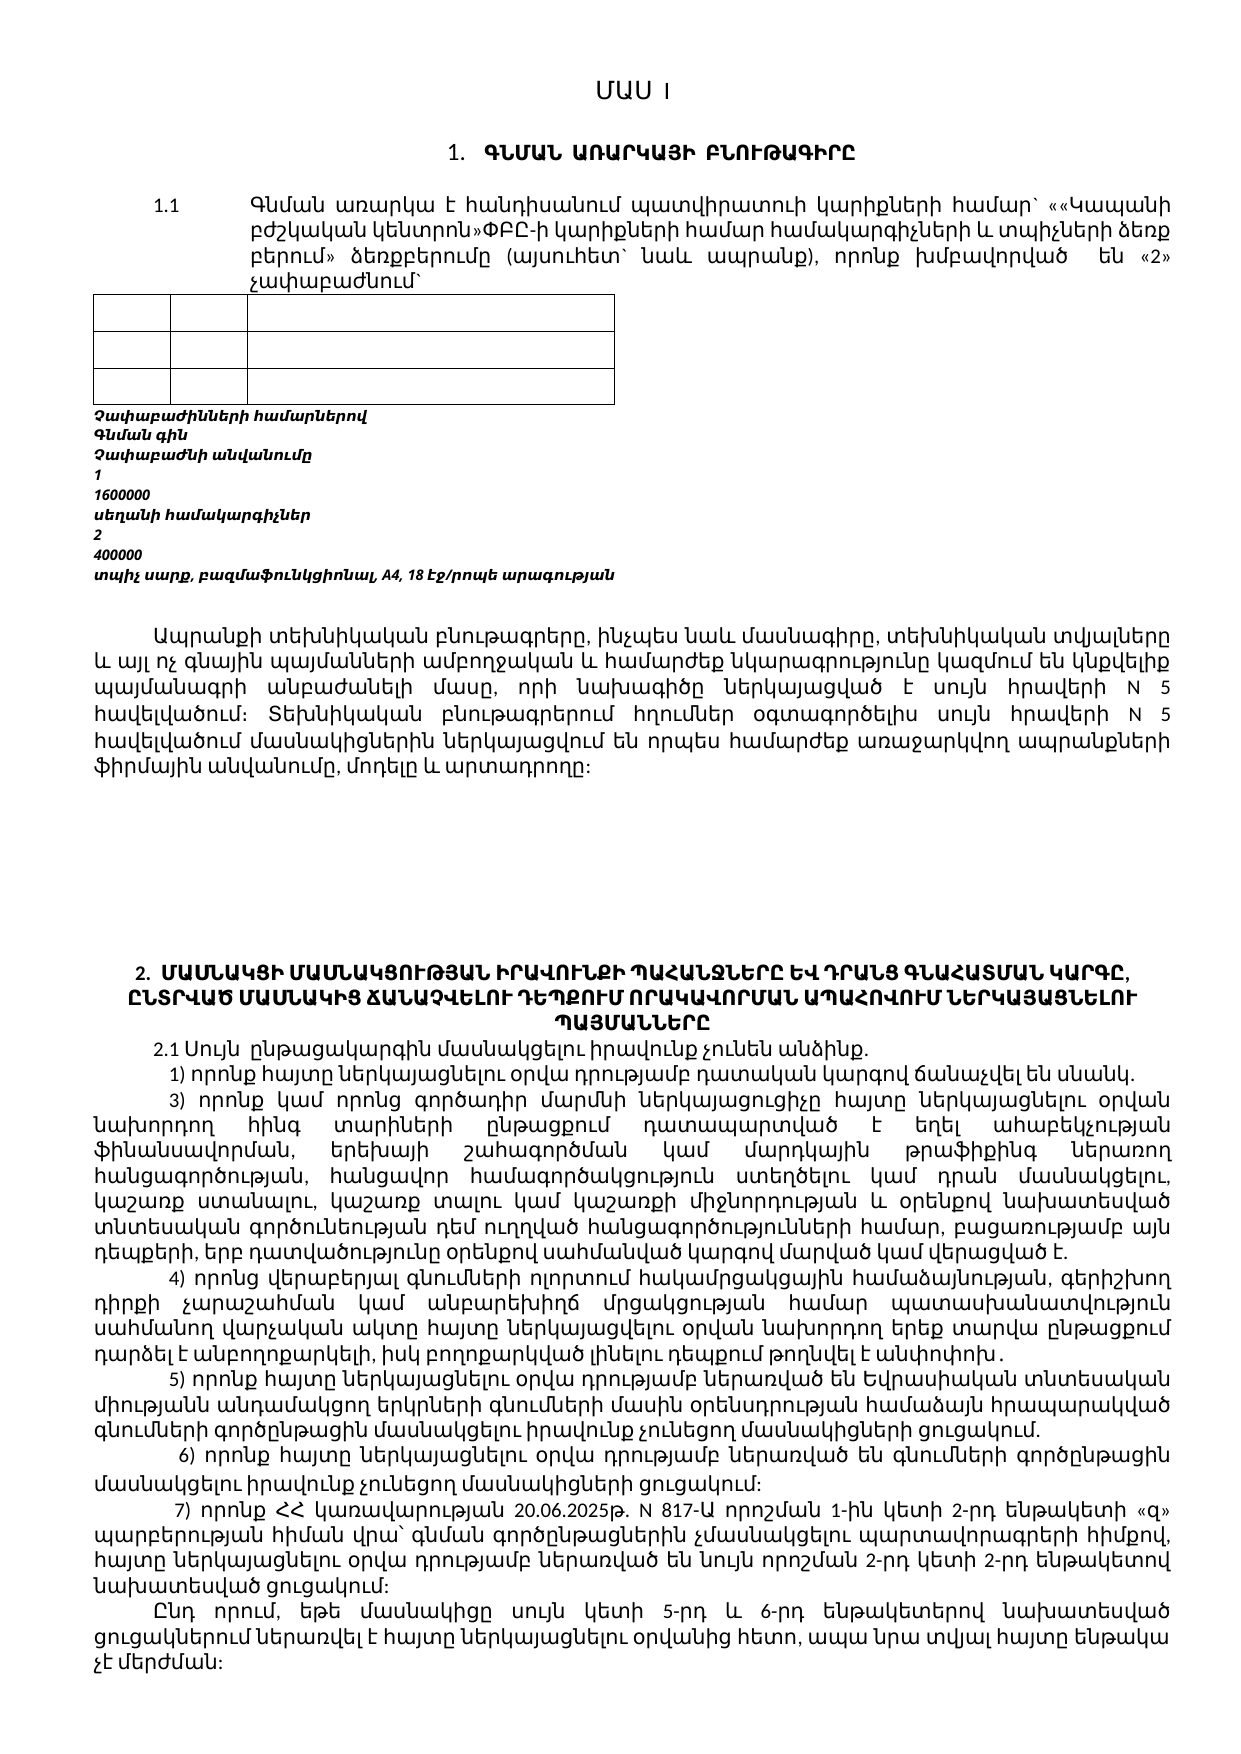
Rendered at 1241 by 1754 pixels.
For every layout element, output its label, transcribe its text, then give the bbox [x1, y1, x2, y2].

text 4) որոնց վերաբերյալ գնումների ոլորտում հակամրցակցային համաձայնության, գերիշխող դիրքի չարաշահման կամ անբարեխիղճ մրցակցության համար պատասխանատվություն սահմանող վարչական ակտը հայտը ներկայացվելու օրվան նախորդող երեք տարվա ընթացքում դարձել է անբողոքարկելի, իսկ բողոքարկված լինելու դեպքում թողնվել է անփոփոխ․ [94, 1265, 1171, 1366]
text 2. ՄԱՍՆԱԿՑԻ ՄԱՍՆԱԿՑՈՒԹՅԱՆ ԻՐԱՎՈՒՆՔԻ ՊԱՀԱՆՋՆԵՐԸ ԵՎ ԴՐԱՆՑ ԳՆԱՀԱՏՄԱՆ ԿԱՐԳԸ, ԸՆՏՐՎԱԾ ՄԱՍՆԱԿԻՑ ՃԱՆԱՉՎԵԼՈՒ ԴԵՊՔՈՒՄ ՈՐԱԿԱՎՈՐՄԱՆ ԱՊԱՀՈՎՈՒՄ ՆԵՐԿԱՅԱՑՆԵԼՈՒ ՊԱՅՄԱՆՆԵՐԸ [94, 960, 1171, 1036]
text ՄԱՍ I [94, 75, 1171, 106]
text Ընդ որում, եթե մասնակիցը սույն կետի 5-րդ և 6-րդ ենթակետերով նախատեսված ցուցակներում ներառվել է հայտը ներկայացնելու օրվանից հետո, ապա նրա տվյալ հայտը ենթակա չէ մերժման: [94, 1598, 1171, 1675]
text Ապրանքի տեխնիկական բնութագրերը, ինչպես նաև մասնագիրը, տեխնիկական տվյալները և այլ ոչ գնային պայմանների ամբողջական և համարժեք նկարագրությունը կազմում են կնքվելիք պայմանագրի անբաժանելի մասը, որի նախագիծը ներկայացված է սույն հրավերի N 5 հավելվածում։ Տեխնիկական բնութագրերում հղումներ օգտագործելիս սույն հրավերի N 5 հավելվածում մասնակիցներին ներկայացվում են որպես համարժեք առաջարկվող ապրանքների ֆիրմային անվանումը, մոդելը և արտադրողը: [94, 623, 1171, 779]
text 3) որոնք կամ որոնց գործադիր մարմնի ներկայացուցիչը հայտը ներկայացնելու օրվան նախորդող հինգ տարիների ընթացքում դատապարտված է եղել ահաբեկչության ֆինանսավորման, երեխայի շահագործման կամ մարդկային թրաֆիքինգ ներառող հանցագործության, հանցավոր համագործակցություն ստեղծելու կամ դրան մասնակցելու, կաշառք ստանալու, կաշառք տալու կամ կաշառքի միջնորդության և օրենքով նախատեսված տնտեսական գործունեության դեմ ուղղված հանցագործությունների համար, բացառությամբ այն դեպքերի, երբ դատվածությունը օրենքով սահմանված կարգով մարված կամ վերացված է. [94, 1087, 1171, 1265]
text 1) որոնք հայտը ներկայացնելու օրվա դրությամբ դատական կարգով ճանաչվել են սնանկ. [94, 1061, 1171, 1087]
text 6) որոնք հայտը ներկայացնելու օրվա դրությամբ ներառված են գնումների գործընթացին մասնակցելու իրավունք չունեցող մասնակիցների ցուցակում: [94, 1443, 1171, 1497]
list ԳՆՄԱՆ ԱՌԱՐԿԱՅԻ ԲՆՈՒԹԱԳԻՐԸ [131, 136, 1171, 167]
subtitle Գնման առարկա է հանդիսանում պատվիրատուի կարիքների համար` ««Կապանի բժշկական կենտրոն»ՓԲԸ-ի կարիքների համար համակարգիչների և տպիչների ձեռք բերում» ձեռքբերումը (այսուհետ` նաև ապրանք), որոնք խմբավորված են «2» չափաբաժնում` [153, 192, 1171, 294]
text 2.1 Սույն ընթացակարգին մասնակցելու իրավունք չունեն անձինք. [94, 1036, 1171, 1061]
text 7) որոնք ՀՀ կառավարության 20.06.2025թ. N 817-Ա որոշման 1-ին կետի 2-րդ ենթակետի «զ» պարբերության հիման վրա՝ գնման գործընթացներին չմասնակցելու պարտավորագրերի հիմքով, հայտը ներկայացնելու օրվա դրությամբ ներառված են նույն որոշման 2-րդ կետի 2-րդ ենթակետով նախատեսված ցուցակում: [94, 1497, 1171, 1598]
text 5) որոնք հայտը ներկայացնելու օրվա դրությամբ ներառված են Եվրասիական տնտեսական միությանն անդամակցող երկրների գնումների մասին օրենսդրության համաձայն հրապարակված գնումների գործընթացին մասնակցելու իրավունք չունեցող մասնակիցների ցուցակում. [94, 1366, 1171, 1443]
